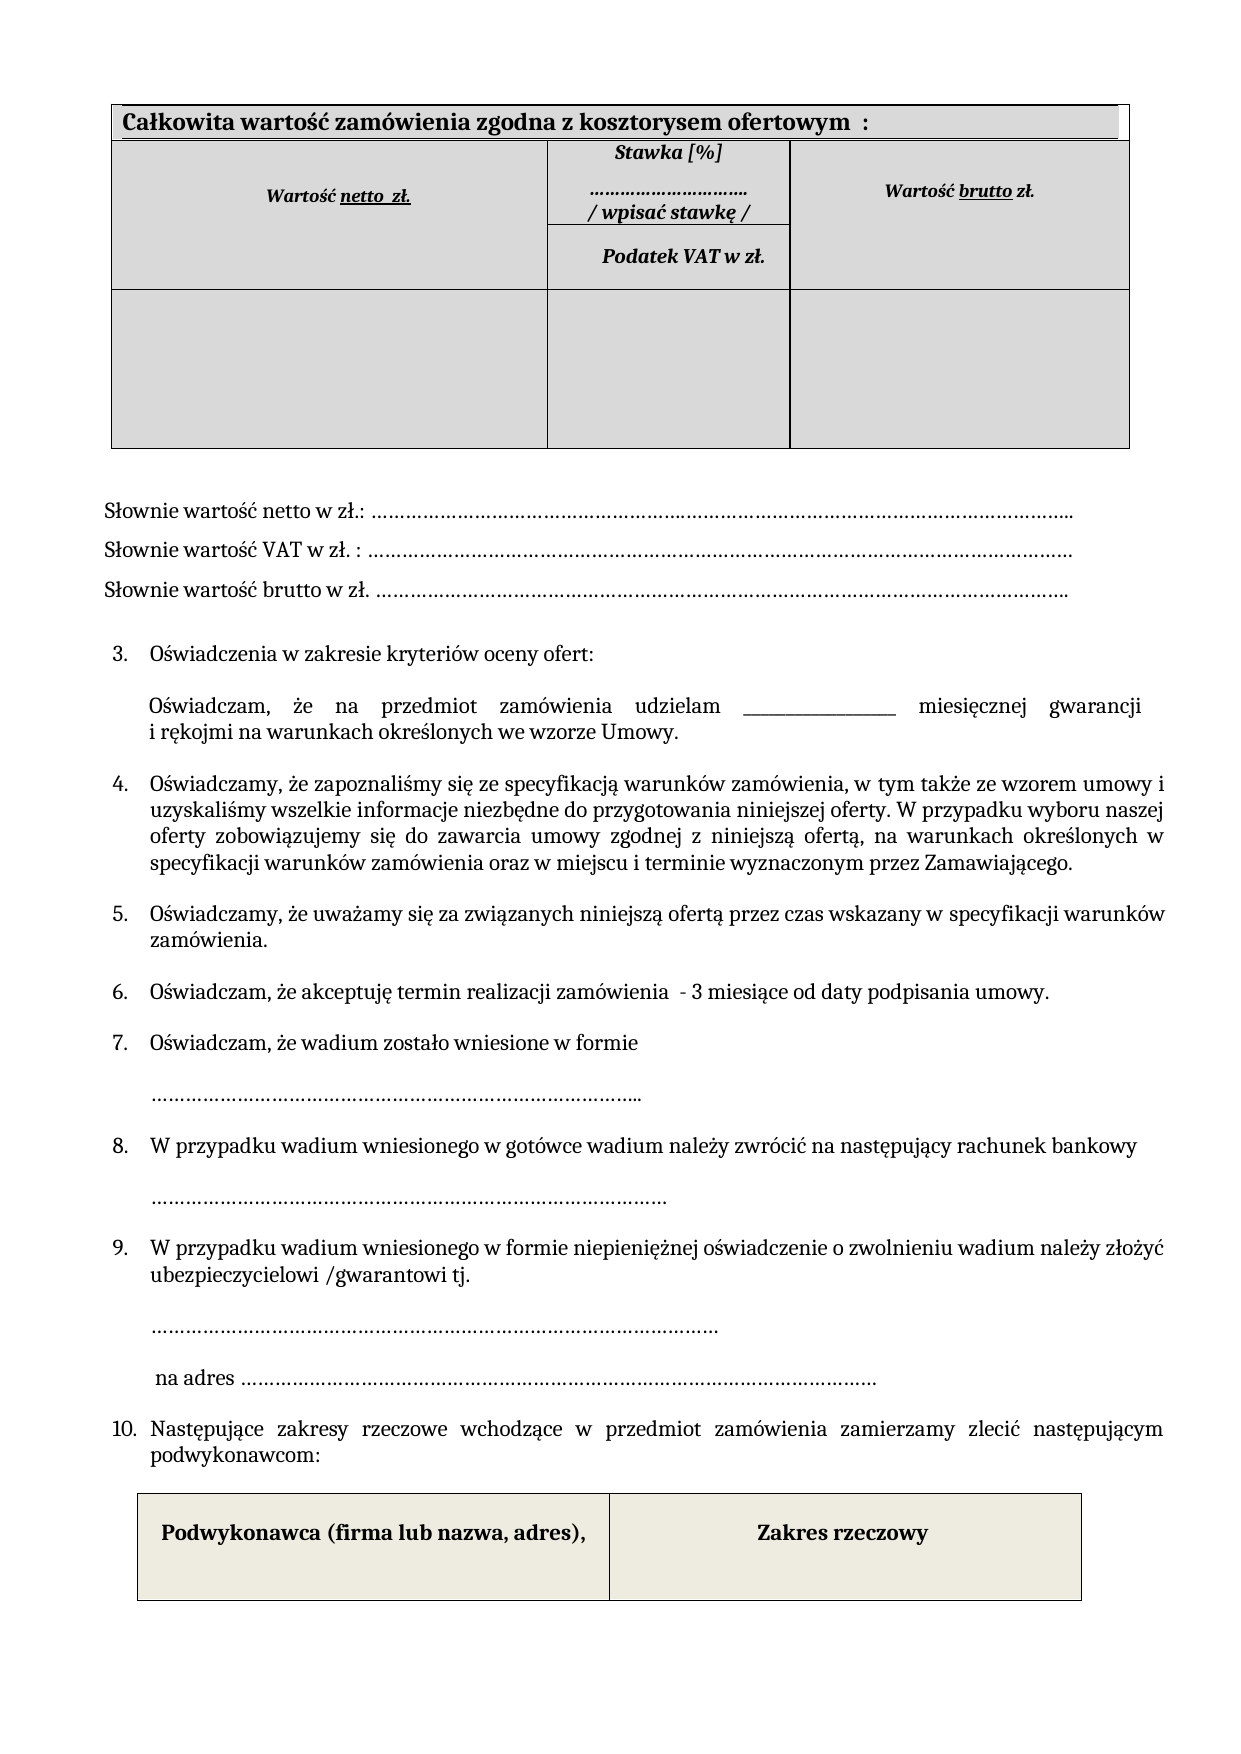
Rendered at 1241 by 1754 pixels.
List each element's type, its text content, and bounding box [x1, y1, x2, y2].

text Oświadczam, że na przedmiot zamówienia udzielam __________________ miesięcznej gwarancji i rękojmi na warunkach określonych we wzorze Umowy. [149, 693, 1165, 745]
table_cell [548, 290, 789, 448]
list Oświadczenia w zakresie kryteriów oceny ofert: [112, 641, 1165, 668]
table_cell [791, 290, 1129, 448]
list W przypadku wadium wniesionego w formie niepieniężnej oświadczenie o zwolnieniu wadium należy złożyć ubezpieczycielowi /gwarantowi tj. [112, 1235, 1165, 1288]
list Następujące zakresy rzeczowe wchodzące w przedmiot zamówienia zamierzamy zlecić następującym podwykonawcom: [112, 1416, 1165, 1468]
text ……………………………………………………………………………………… [150, 1313, 1165, 1339]
table_header Zakres rzeczowy [610, 1494, 1081, 1599]
text Słownie wartość VAT w zł. : …………………………………………………………………………………………………………… [75, 537, 1165, 564]
list Oświadczam, że wadium zostało wniesione w formie [112, 1030, 1165, 1056]
list W przypadku wadium wniesionego w gotówce wadium należy zwrócić na następujący rachunek bankowy [112, 1132, 1165, 1159]
list Oświadczamy, że zapoznaliśmy się ze specyfikacją warunków zamówienia, w tym także ze wzorem umowy i uzyskaliśmy wszelkie informacje niezbędne do przygotowania niniejszej oferty. W przypadku wyboru naszej oferty zobowiązujemy się do zawarcia umowy zgodnej z niniejszą ofertą, na warunkach określonych w specyfikacji warunków zamówienia oraz w miejscu i terminie wyznaczonym przez Zamawiającego. [112, 770, 1165, 876]
text ……………………………………………………………………………… [150, 1184, 1165, 1210]
table_cell [112, 290, 547, 448]
text ………………………………………………………………………….. [150, 1081, 1165, 1107]
text Słownie wartość netto w zł.: ……………………………………………….………………………………………………………….. [75, 498, 1165, 524]
text na adres ………………………………………………………………………………………………… [150, 1364, 1165, 1391]
text Słownie wartość brutto w zł. …………………………………………………………………………………………………………. [75, 577, 1165, 603]
list Oświadczamy, że uważamy się za związanych niniejszą ofertą przez czas wskazany w specyfikacji warunków zamówienia. [112, 901, 1165, 953]
table_header Podwykonawca (firma lub nazwa, adres), [138, 1494, 609, 1599]
table_cell Wartość brutto zł. [791, 141, 1129, 289]
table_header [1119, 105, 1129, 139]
table_cell Stawka [%] …………………………. / wpisać stawkę / [548, 141, 789, 224]
list Oświadczam, że akceptuję termin realizacji zamówienia - 3 miesiące od daty podpisania umowy. [112, 978, 1165, 1005]
table_cell Podatek VAT w zł. [548, 225, 789, 289]
table_cell Wartość netto zł. [112, 141, 547, 289]
